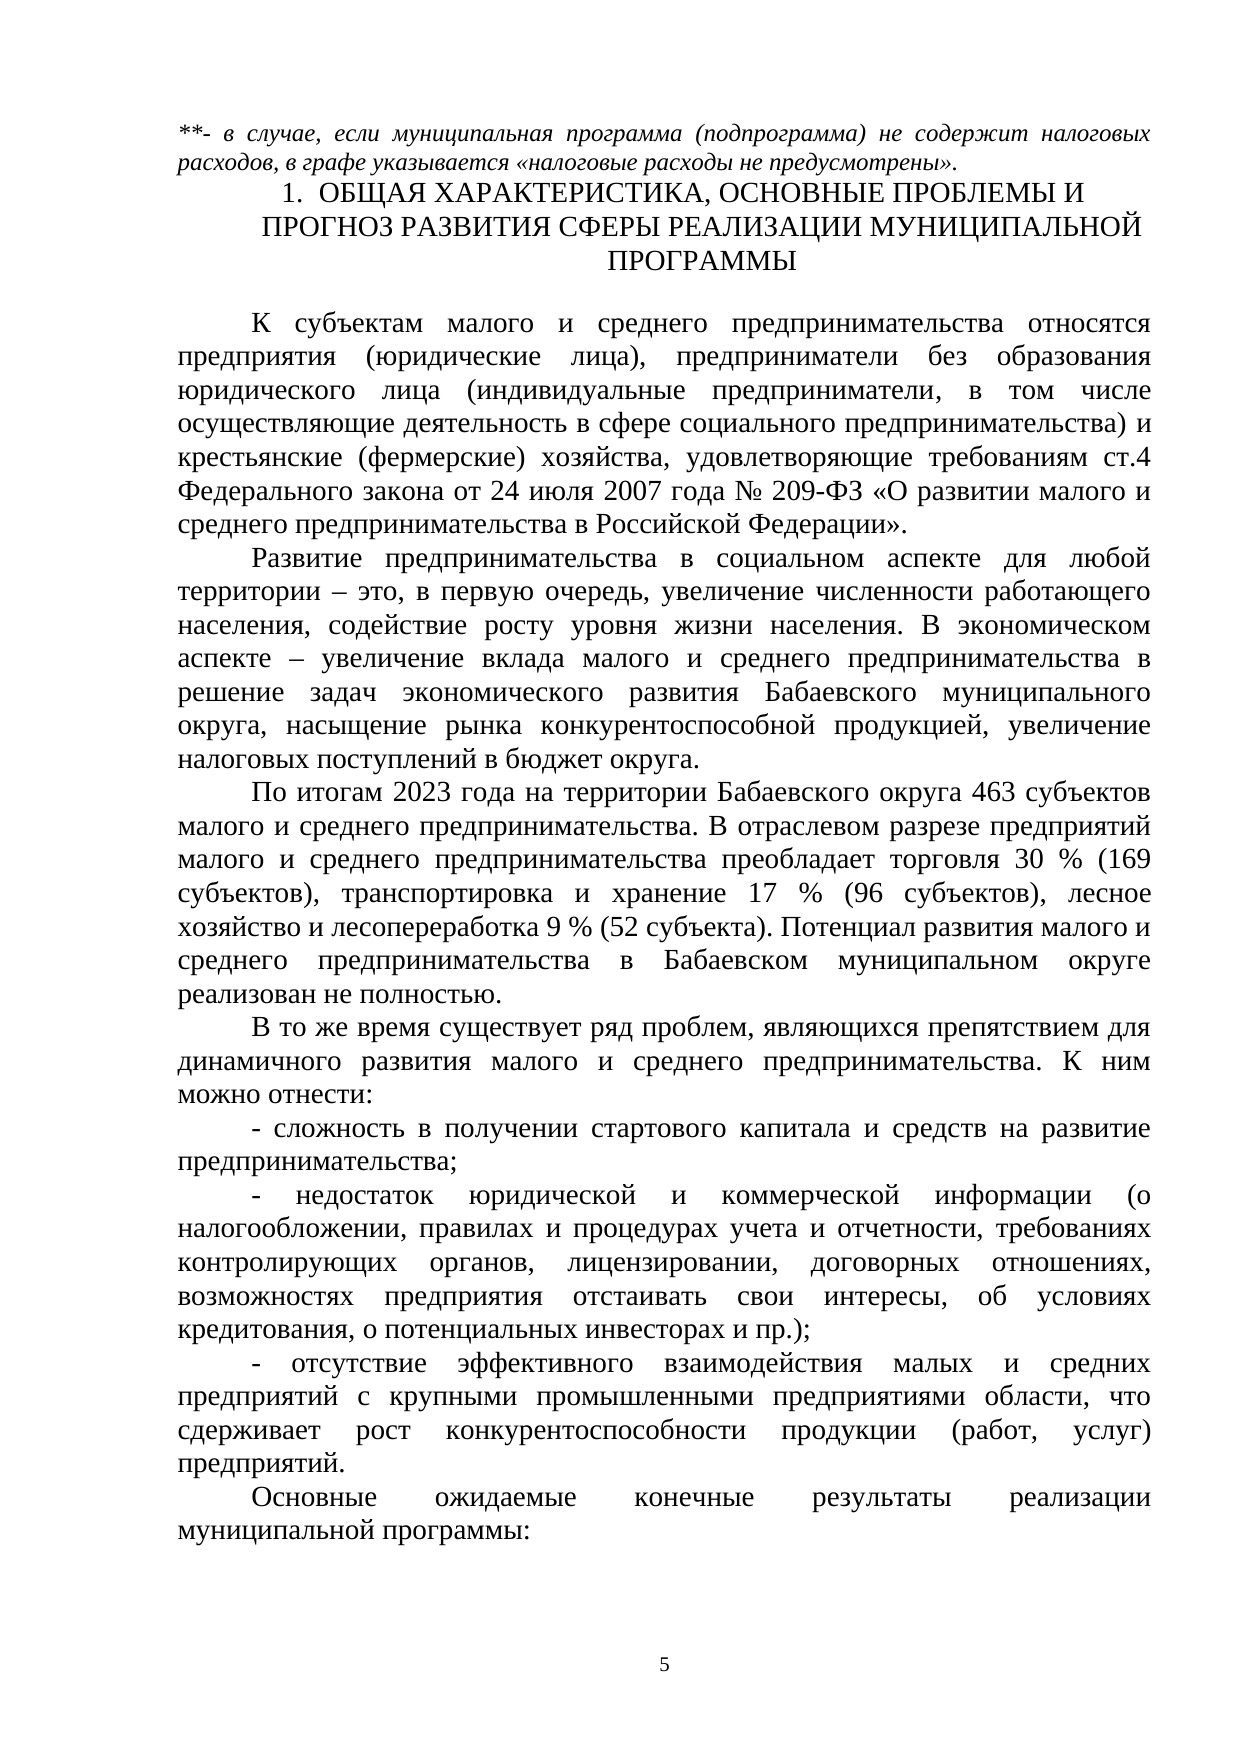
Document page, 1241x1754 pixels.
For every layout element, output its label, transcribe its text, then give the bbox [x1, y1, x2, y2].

text Развитие предпринимательства в социальном аспекте для любой территории – это, в первую очередь, увеличение численности работающего населения, содействие росту уровня жизни населения. В экономическом аспекте – увеличение вклада малого и среднего предпринимательства в решение задач экономического развития Бабаевского муниципального округа, насыщение рынка конкурентоспособной продукцией, увеличение налоговых поступлений в бюджет округа. [177, 540, 1152, 774]
text - недостаток юридической и коммерческой информации (о налогообложении, правилах и процедурах учета и отчетности, требованиях контролирующих органов, лицензировании, договорных отношениях, возможностях предприятия отстаивать свои интересы, об условиях кредитования, о потенциальных инвесторах и пр.); [177, 1177, 1152, 1345]
text К субъектам малого и среднего предпринимательства относятся предприятия (юридические лица), предприниматели без образования юридического лица (индивидуальные предприниматели, в том числе осуществляющие деятельность в сфере социального предпринимательства) и крестьянские (фермерские) хозяйства, удовлетворяющие требованиям ст.4 Федерального закона от 24 июля 2007 года № 209-ФЗ «О развитии малого и среднего предпринимательства в Российской Федерации». [177, 305, 1152, 540]
list ОБЩАЯ ХАРАКТЕРИСТИКА, ОСНОВНЫЕ ПРОБЛЕМЫ И ПРОГНОЗ РАЗВИТИЯ СФЕРЫ РЕАЛИЗАЦИИ МУНИЦИПАЛЬНОЙ ПРОГРАММЫ [215, 176, 1152, 276]
text По итогам 2023 года на территории Бабаевского округа 463 субъектов малого и среднего предпринимательства. В отраслевом разрезе предприятий малого и среднего предпринимательства преобладает торговля 30 % (169 субъектов), транспортировка и хранение 17 % (96 субъектов), лесное хозяйство и лесопереработка 9 % (52 субъекта). Потенциал развития малого и среднего предпринимательства в Бабаевском муниципальном округе реализован не полностью. [177, 774, 1152, 1009]
text В то же время существует ряд проблем, являющихся препятствием для динамичного развития малого и среднего предпринимательства. К ним можно отнести: [177, 1009, 1152, 1110]
text **- в случае, если муниципальная программа (подпрограмма) не содержит налоговых расходов, в графе указывается «налоговые расходы не предусмотрены». [177, 118, 1152, 176]
text Основные ожидаемые конечные результаты реализации муниципальной программы: [177, 1479, 1152, 1546]
text - отсутствие эффективного взаимодействия малых и средних предприятий с крупными промышленными предприятиями области, что сдерживает рост конкурентоспособности продукции (работ, услуг) предприятий. [177, 1345, 1152, 1479]
text - сложность в получении стартового капитала и средств на развитие предпринимательства; [177, 1110, 1152, 1177]
